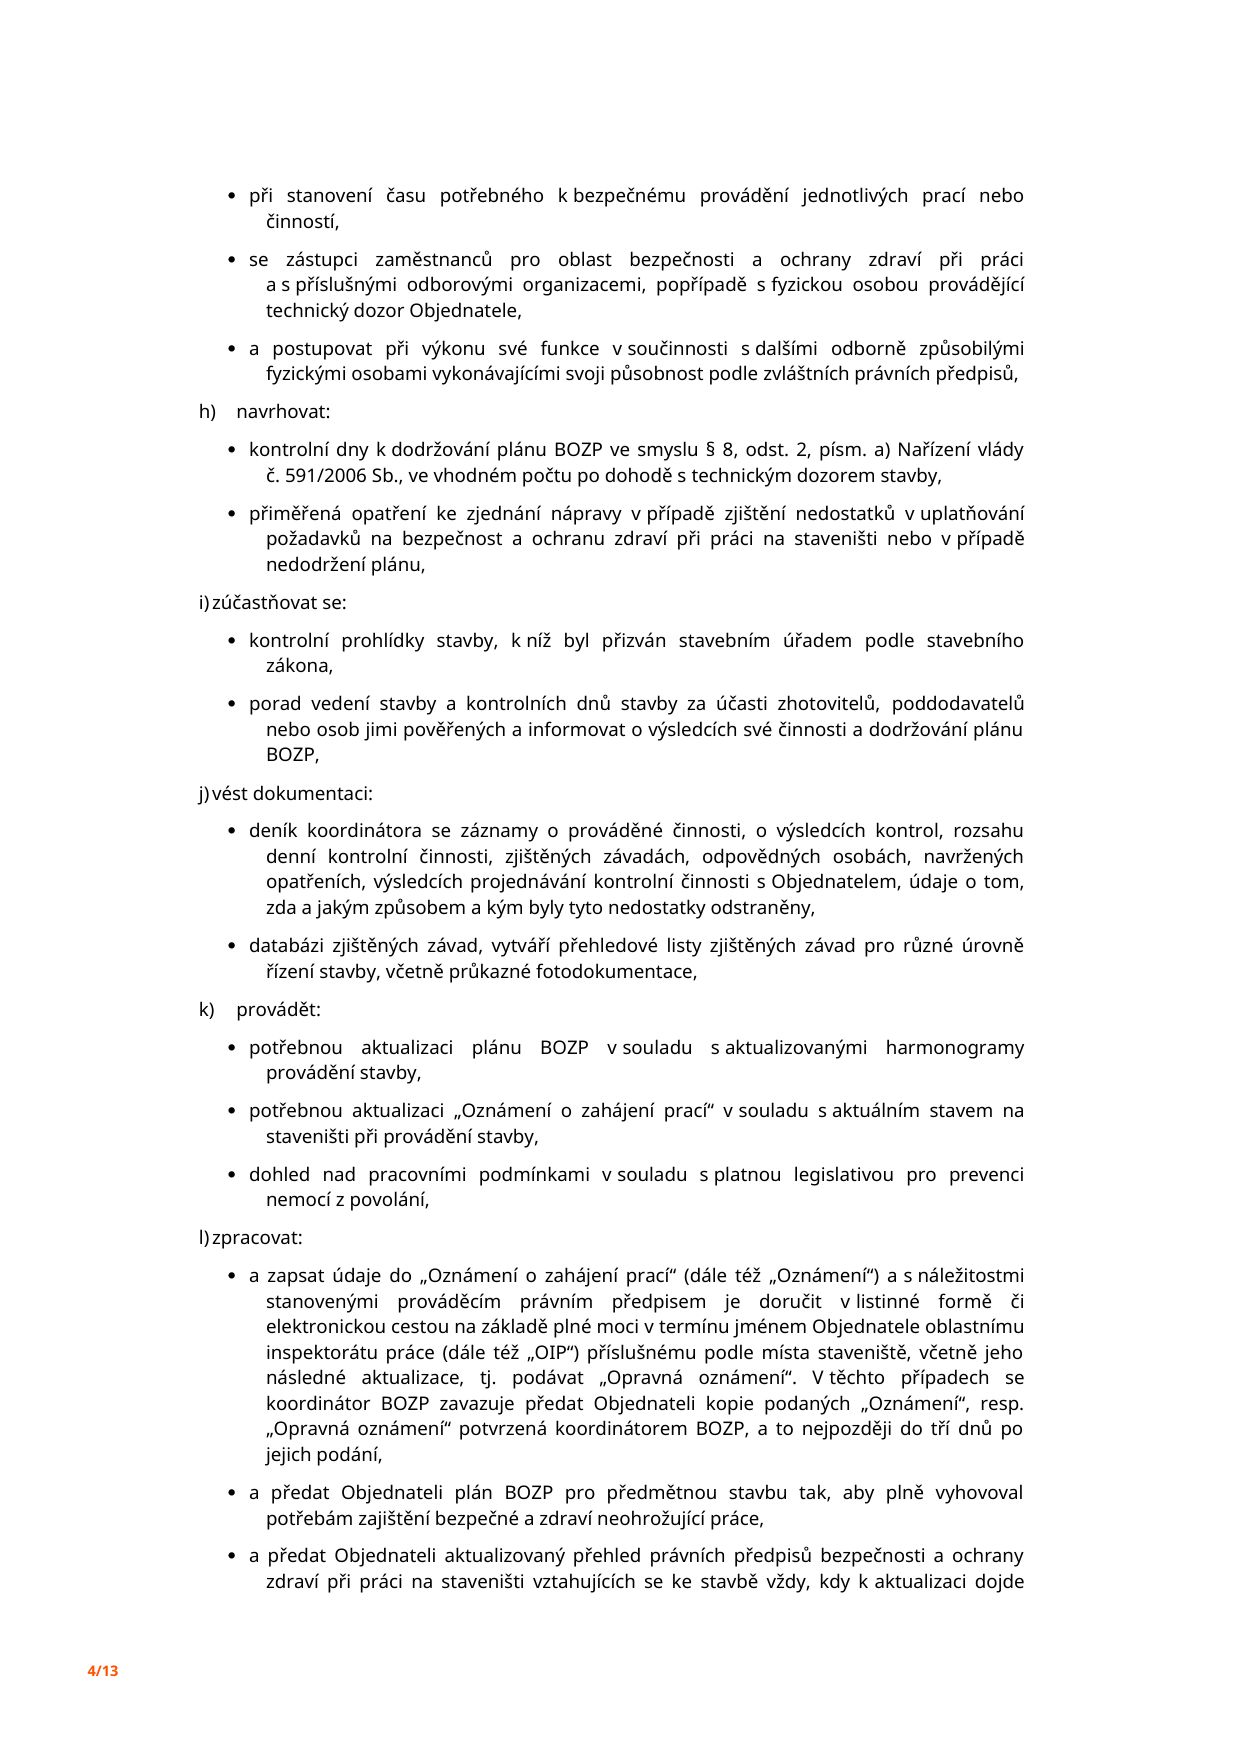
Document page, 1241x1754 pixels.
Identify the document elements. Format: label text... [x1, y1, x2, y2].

list přiměřená opatření ke zjednání nápravy v případě zjištění nedostatků v uplatňování požadavků na bezpečnost a ochranu zdraví při práci na staveništi nebo v případě nedodržení plánu, [228, 500, 1024, 577]
list dohled nad pracovními podmínkami v souladu s platnou legislativou pro prevenci nemocí z povolání, [228, 1161, 1024, 1212]
list potřebnou aktualizaci plánu BOZP v souladu s aktualizovanými harmonogramy provádění stavby, [228, 1034, 1024, 1085]
list databázi zjištěných závad, vytváří přehledové listy zjištěných závad pro různé úrovně řízení stavby, včetně průkazné fotodokumentace, [228, 932, 1024, 983]
list zúčastňovat se: [199, 589, 1024, 615]
list kontrolní dny k dodržování plánu BOZP ve smyslu § 8, odst. 2, písm. a) Nařízení vlády č. 591/2006 Sb., ve vhodném počtu po dohodě s technickým dozorem stavby, [228, 437, 1024, 488]
list zpracovat: [199, 1224, 1024, 1250]
list a předat Objednateli plán BOZP pro předmětnou stavbu tak, aby plně vyhovoval potřebám zajištění bezpečné a zdraví neohrožující práce, [228, 1479, 1024, 1530]
list vést dokumentaci: [199, 780, 1024, 805]
list navrhovat: [199, 398, 1024, 424]
list a postupovat při výkonu své funkce v součinnosti s dalšími odborně způsobilými fyzickými osobami vykonávajícími svoji působnost podle zvláštních právních předpisů, [228, 335, 1024, 386]
list se zástupci zaměstnanců pro oblast bezpečnosti a ochrany zdraví při práci a s příslušnými odborovými organizacemi, popřípadě s fyzickou osobou provádějící technický dozor Objednatele, [228, 246, 1024, 322]
list deník koordinátora se záznamy o prováděné činnosti, o výsledcích kontrol, rozsahu denní kontrolní činnosti, zjištěných závadách, odpovědných osobách, navržených opatřeních, výsledcích projednávání kontrolní činnosti s Objednatelem, údaje o tom, zda a jakým způsobem a kým byly tyto nedostatky odstraněny, [228, 818, 1024, 920]
list porad vedení stavby a kontrolních dnů stavby za účasti zhotovitelů, poddodavatelů nebo osob jimi pověřených a informovat o výsledcích své činnosti a dodržování plánu BOZP, [228, 691, 1024, 767]
list kontrolní prohlídky stavby, k níž byl přizván stavebním úřadem podle stavebního zákona, [228, 627, 1024, 678]
list a zapsat údaje do „Oznámení o zahájení prací“ (dále též „Oznámení“) a s náležitostmi stanovenými prováděcím právním předpisem je doručit v listinné formě či elektronickou cestou na základě plné moci v termínu jménem Objednatele oblastnímu inspektorátu práce (dále též „OIP“) příslušnému podle místa staveniště, včetně jeho následné aktualizace, tj. podávat „Opravná oznámení“. V těchto případech se koordinátor BOZP zavazuje předat Objednateli kopie podaných „Oznámení“, resp. „Opravná oznámení“ potvrzená koordinátorem BOZP, a to nejpozději do tří dnů po jejich podání, [228, 1263, 1024, 1467]
list provádět: [199, 996, 1024, 1021]
list potřebnou aktualizaci „Oznámení o zahájení prací“ v souladu s aktuálním stavem na staveništi při provádění stavby, [228, 1097, 1024, 1148]
list při stanovení času potřebného k bezpečnému provádění jednotlivých prací nebo činností, [228, 182, 1024, 233]
